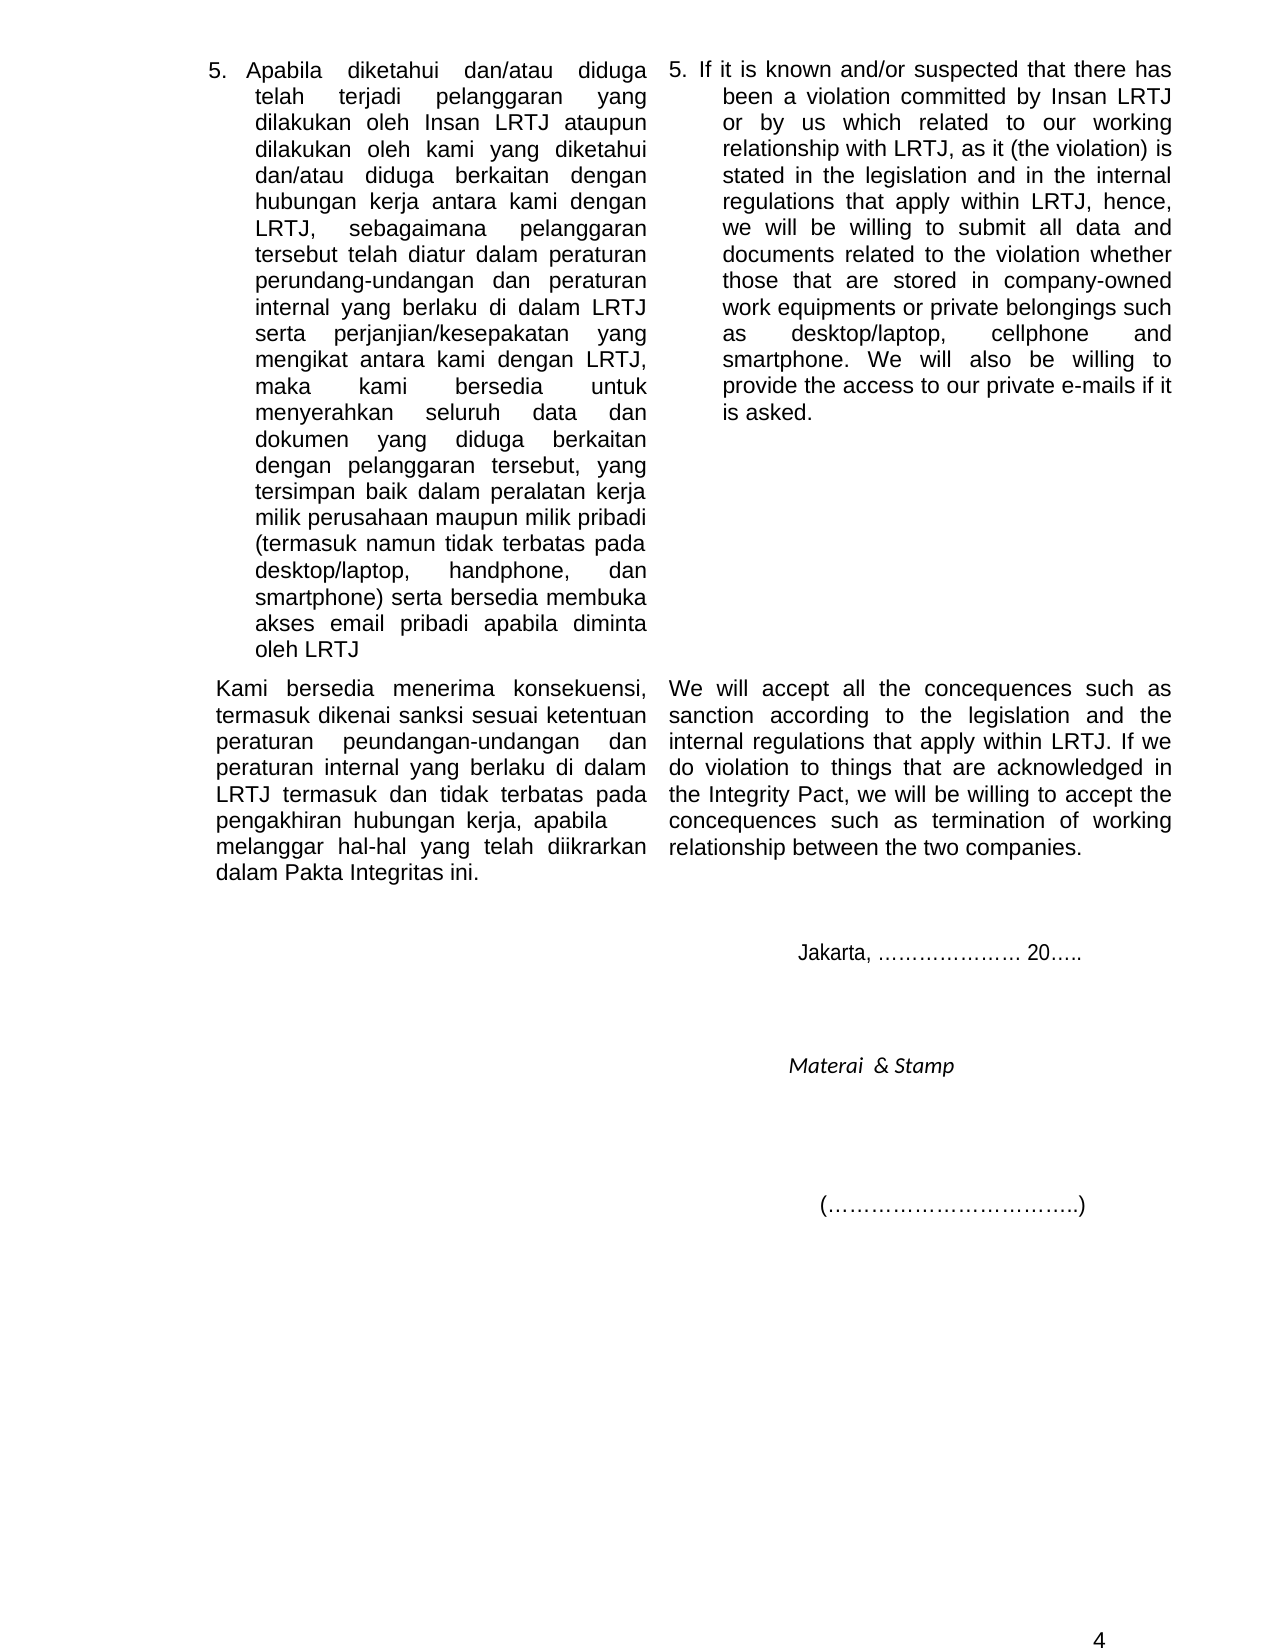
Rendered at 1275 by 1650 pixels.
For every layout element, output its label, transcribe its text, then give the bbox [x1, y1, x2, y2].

table_header 5. Apabila diketahui dan/atau diduga telah terjadi pelanggaran yang dilakukan oleh Insan LRTJ ataupun dilakukan oleh kami yang diketahui dan/atau diduga berkaitan dengan hubungan kerja antara kami dengan LRTJ, sebagaimana pelanggaran tersebut telah diatur dalam peraturan perundang-undangan dan peraturan internal yang berlaku di dalam LRTJ serta perjanjian/kesepakatan yang mengikat antara kami dengan LRTJ, maka kami bersedia untuk menyerahkan seluruh data dan dokumen yang diduga berkaitan dengan pelanggaran tersebut, yang tersimpan baik dalam peralatan kerja milik perusahaan maupun milik pribadi (termasuk namun tidak terbatas pada [195, 56, 658, 557]
table_cell We will accept all the concequences such as sanction according to the legislation and the internal regulations that apply within LRTJ. If we do violation to things that are acknowledged in the Integrity Pact, we will be willing to accept the concequences such as termination of working relationship between the two companies. [658, 557, 1193, 886]
text Materai & Stamp [150, 1052, 956, 1080]
table_cell desktop/laptop, handphone, dan smartphone) serta bersedia membuka akses email pribadi apabila diminta oleh LRTJ Kami bersedia menerima konsekuensi, termasuk dikenai sanksi sesuai ketentuan peraturan peundangan-undangan dan peraturan internal yang berlaku di dalam LRTJ termasuk dan tidak terbatas pada pengakhiran hubungan kerja, apabila melanggar hal-hal yang telah diikrarkan dalam Pakta Integritas ini. [195, 557, 658, 886]
table_header 5. If it is known and/or suspected that there has been a violation committed by Insan LRTJ or by us which related to our working relationship with LRTJ, as it (the violation) is stated in the legislation and in the internal regulations that apply within LRTJ, hence, we will be willing to submit all data and documents related to the violation whether those that are stored in company-owned work equipments or private belongings such as desktop/laptop, cellphone and smartphone. We will also be willing to provide the access to our private e-mails if it is asked. [658, 56, 1193, 557]
text Jakarta, ………………… 20….. [798, 939, 1125, 965]
text (……………………………..) [819, 1191, 1125, 1217]
